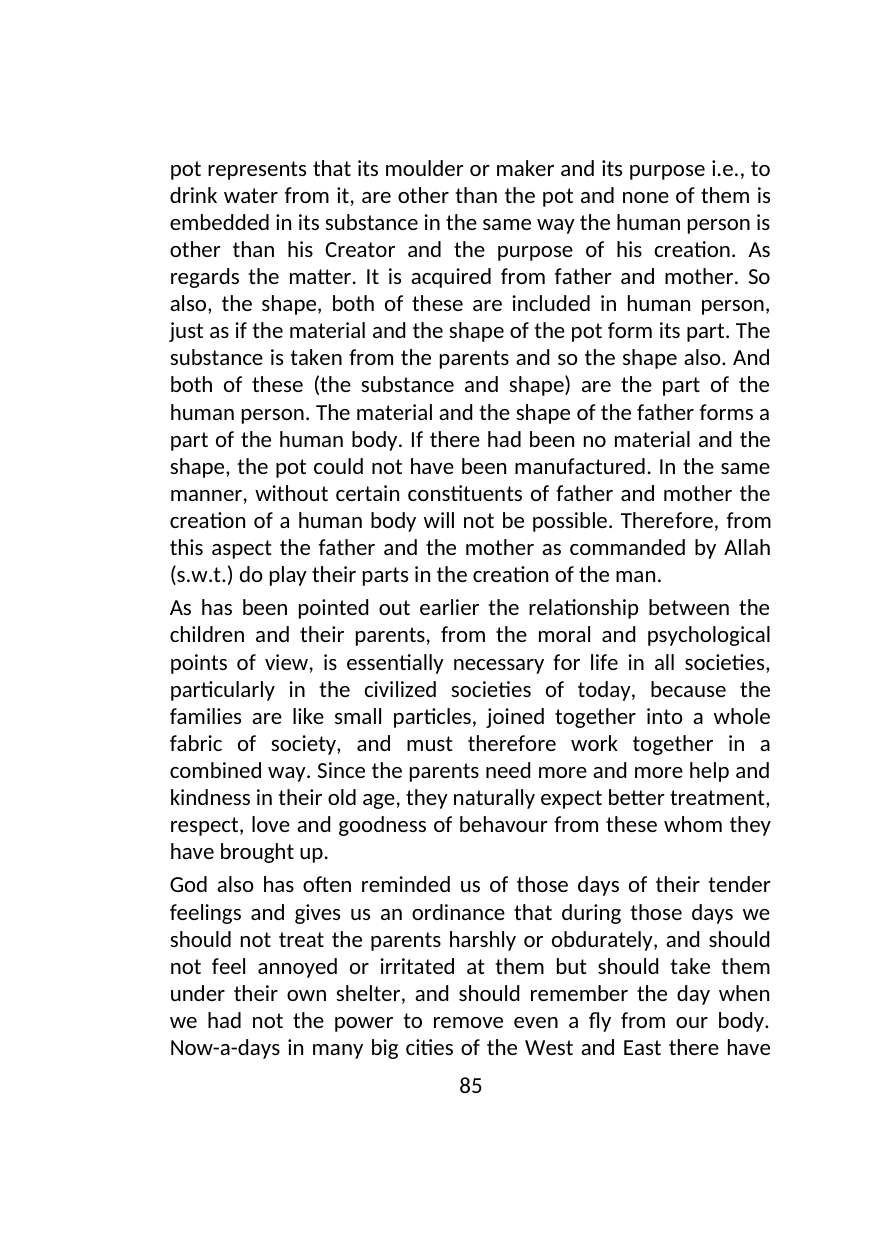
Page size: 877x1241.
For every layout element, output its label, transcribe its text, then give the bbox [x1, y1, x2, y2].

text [169, 871, 772, 1061]
text As has been pointed out earlier the relationship between the children and their parents, from the moral and psychological points of view, is essentially necessary for life in all societies, particularly in the civilized societies of today, because the families are like small particles, joined together into a whole fabric of society, and must therefore work together in a combined way. Since the parents need more and more help and kindness in their old age, they naturally expect better treatment, respect, love and goodness of behavour from these whom they have brought up. [169, 594, 772, 865]
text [169, 154, 772, 588]
